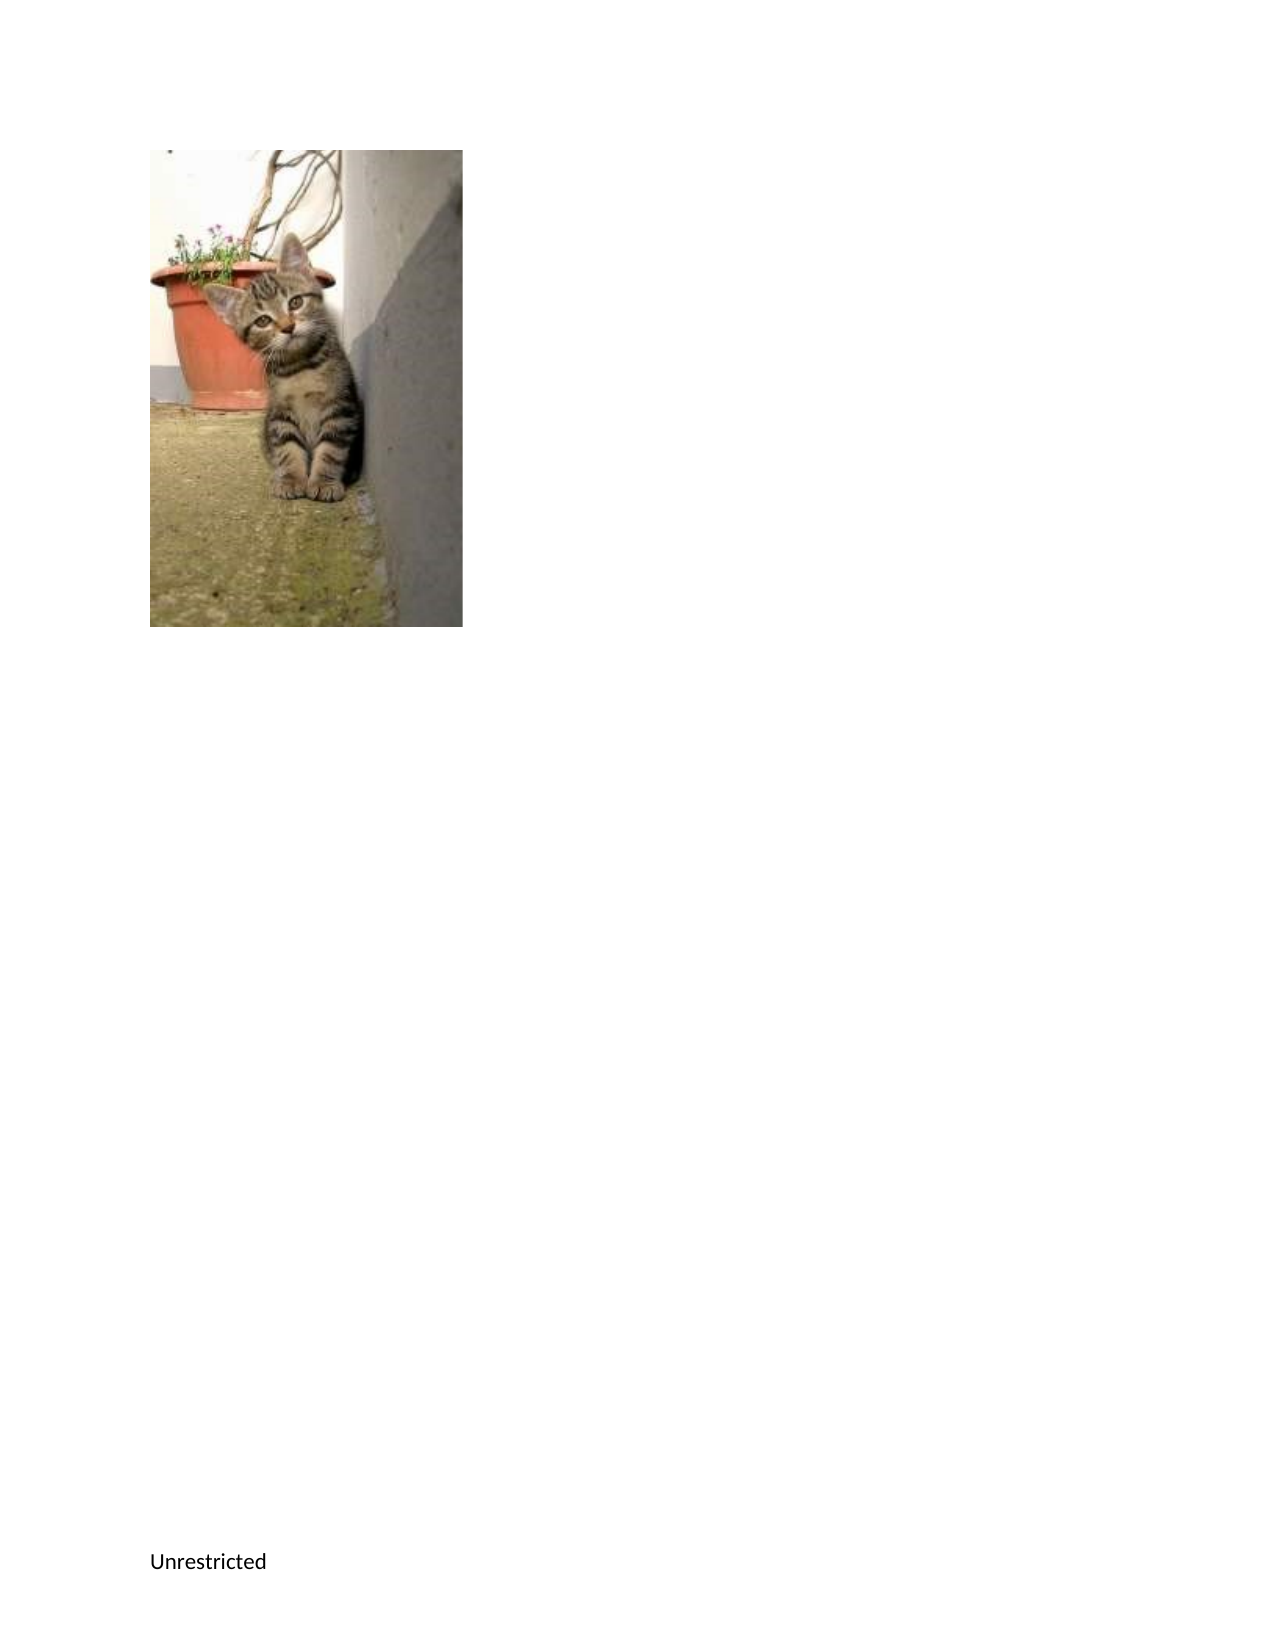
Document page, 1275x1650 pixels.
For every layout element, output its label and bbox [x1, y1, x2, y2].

picture [150, 150, 463, 627]
